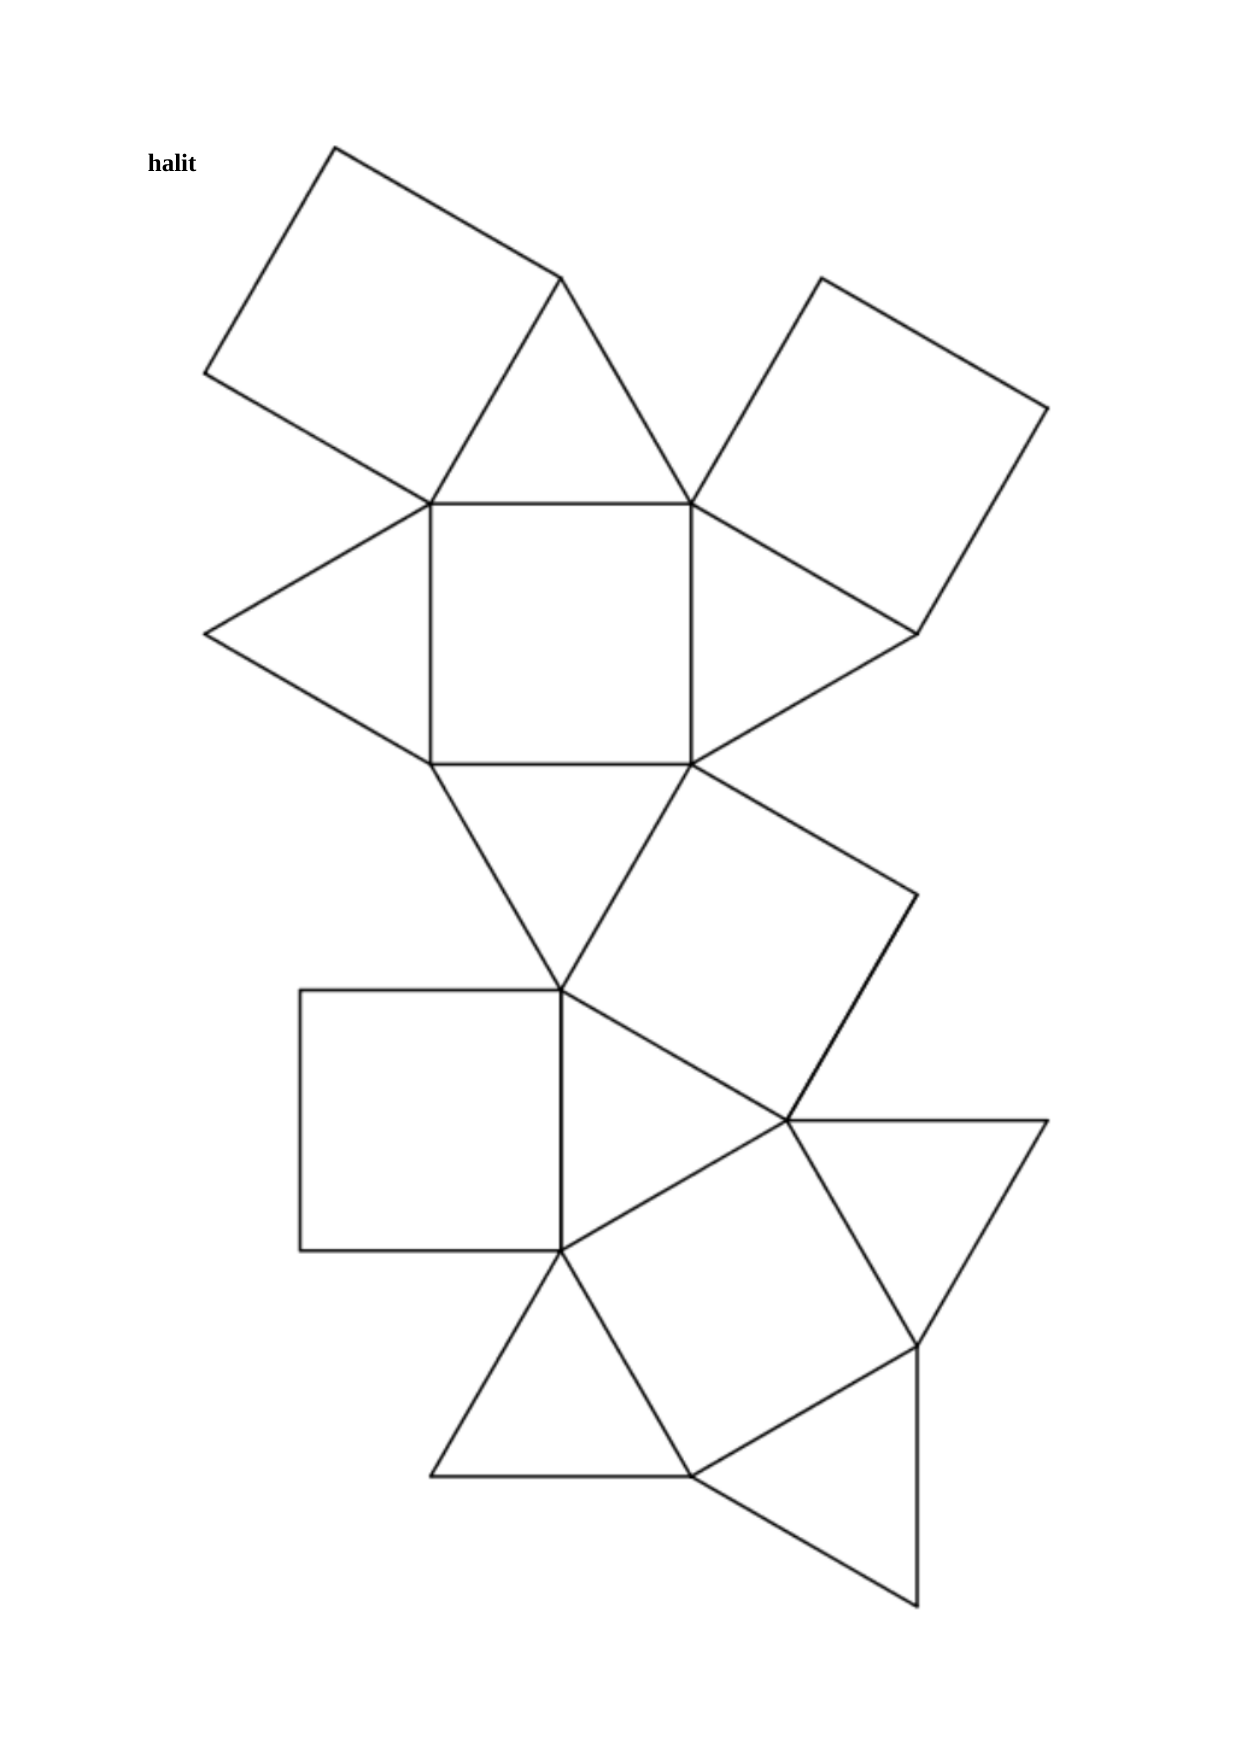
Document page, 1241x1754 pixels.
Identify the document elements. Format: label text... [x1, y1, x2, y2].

text halit [148, 148, 1093, 176]
picture [142, 121, 1099, 1633]
